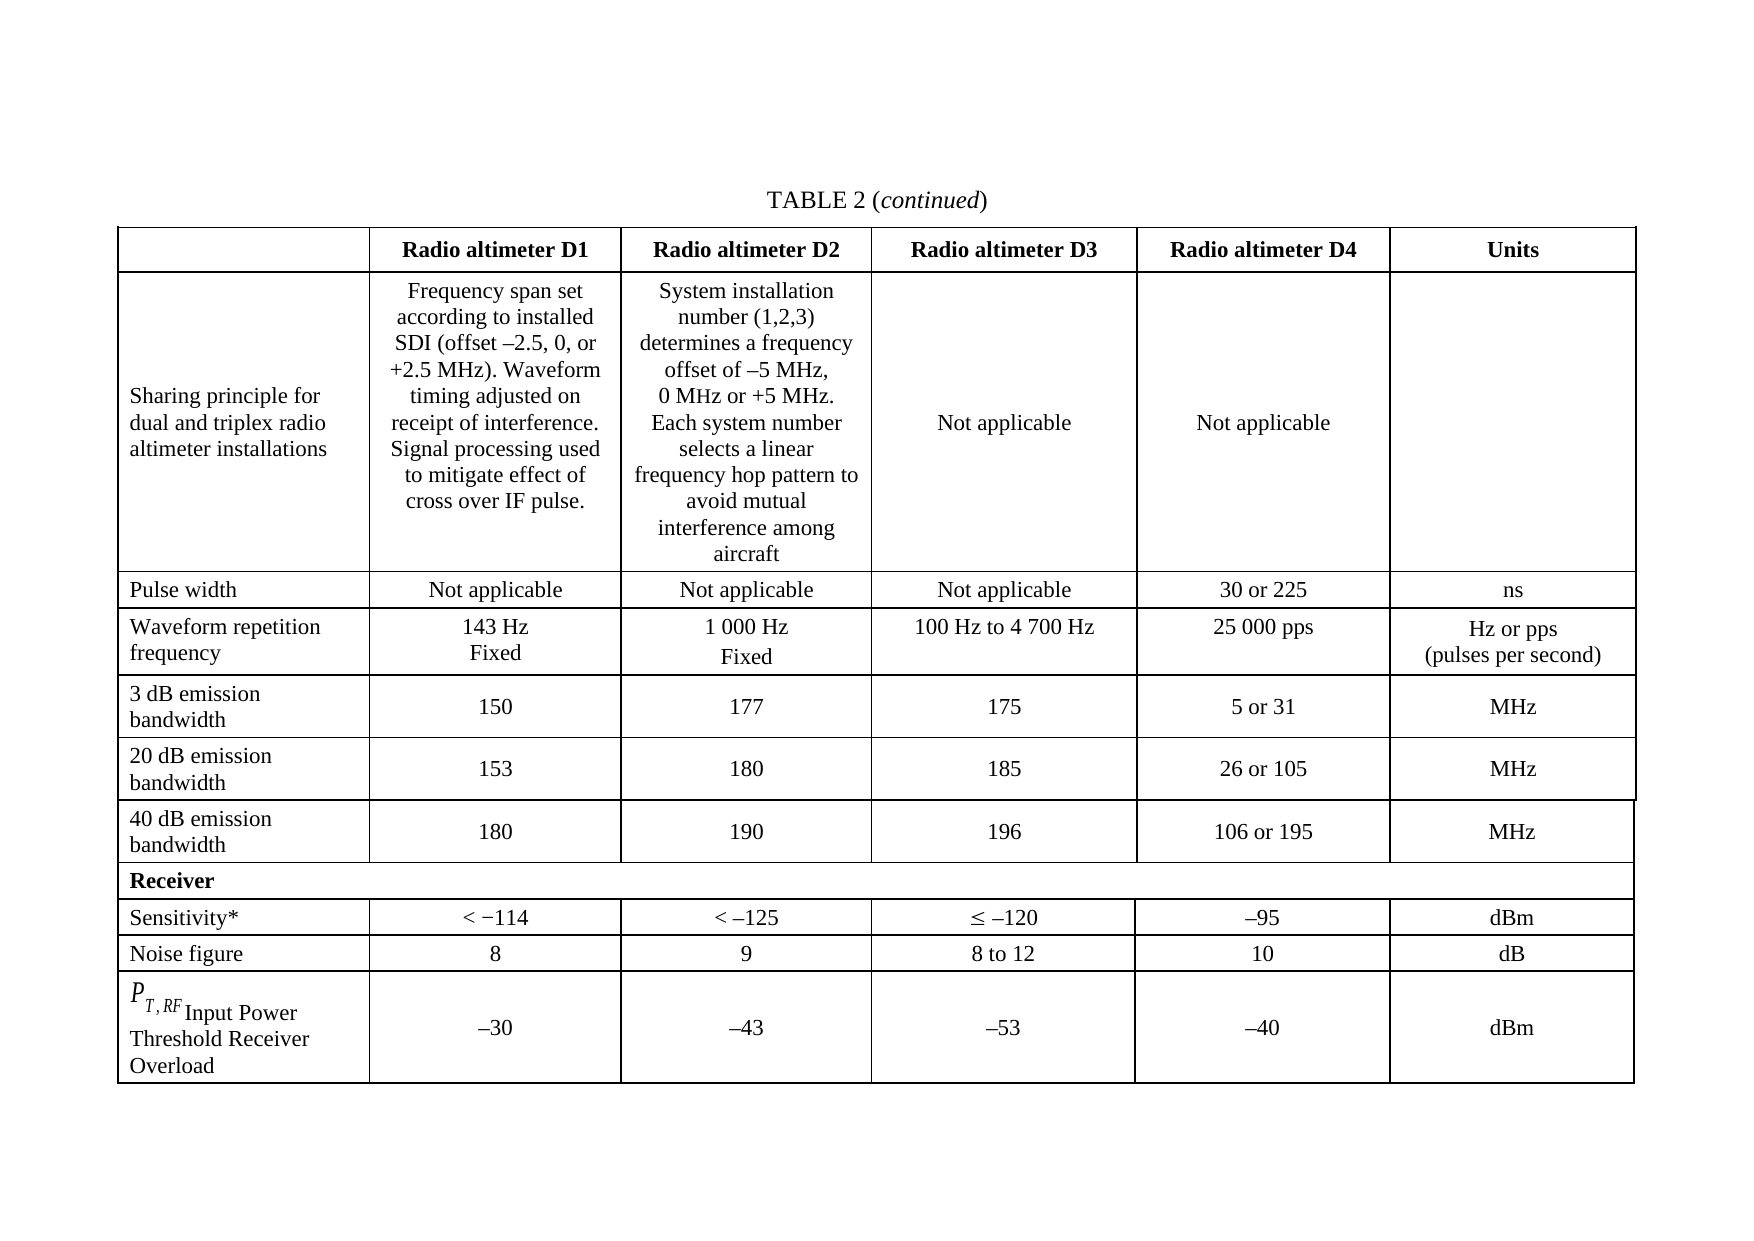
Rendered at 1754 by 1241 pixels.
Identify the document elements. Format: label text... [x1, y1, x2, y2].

table_cell Not applicable [1138, 273, 1389, 571]
table_cell 5 or 31 [1138, 676, 1389, 736]
table_cell 100 Hz to 4 700 Hz [872, 609, 1136, 674]
table_cell –43 [622, 972, 871, 1082]
table_cell dBm [1391, 900, 1633, 934]
table_cell 40 dB emission bandwidth [119, 801, 369, 862]
table_cell 30 or 225 [1138, 572, 1389, 607]
table_cell ns [1391, 572, 1635, 607]
table_cell MHz [1391, 801, 1633, 862]
table_cell Not applicable [622, 572, 871, 607]
table_cell 106 or 195 [1138, 801, 1389, 862]
table_cell Sharing principle for dual and triplex radio altimeter installations [119, 273, 369, 571]
table_cell Frequency span set according to installed SDI (offset –2.5, 0, or +2.5 MHz). Waveform timing adjusted on receipt of interference. Signal processing used to mitigate effect of cross over IF pulse. [370, 273, 620, 571]
table_cell 177 [622, 676, 871, 736]
table_cell < –125 [622, 900, 871, 934]
table_cell 25 000 pps [1138, 609, 1389, 674]
table_header [119, 228, 369, 271]
table_cell 175 [872, 676, 1136, 736]
table_cell –53 [872, 972, 1134, 1082]
table_cell Hz or pps (pulses per second) [1391, 609, 1635, 674]
table_cell 190 [622, 801, 871, 862]
table_cell 143 Hz Fixed [370, 609, 620, 674]
table_cell Not applicable [872, 273, 1136, 571]
table_cell 153 [370, 738, 620, 799]
table_cell –30 [370, 972, 620, 1082]
table_header Radio altimeter D2 [622, 228, 871, 271]
table_cell Input Power Threshold Receiver Overload [119, 972, 369, 1082]
table_cell Waveform repetition frequency [119, 609, 369, 674]
table_cell –95 [1136, 900, 1389, 934]
table_cell –120 [872, 900, 1134, 934]
table_cell dBm [1391, 972, 1633, 1082]
table_header Radio altimeter D1 [370, 228, 620, 271]
table_cell Sensitivity* [119, 900, 369, 934]
table_cell 9 [622, 936, 871, 970]
table_cell 185 [872, 738, 1136, 799]
table_cell MHz [1391, 676, 1635, 736]
table_cell < −114 [370, 900, 620, 934]
table_cell 3 dB emission bandwidth [119, 676, 369, 736]
table_cell 20 dB emission bandwidth [119, 738, 369, 799]
table_cell System installation number (1,2,3) determines a frequency offset of –5 MHz, 0 MHz or +5 MHz. Each system number selects a linear frequency hop pattern to avoid mutual interference among aircraft [622, 273, 871, 571]
table_cell 26 or 105 [1138, 738, 1389, 799]
table_cell 10 [1136, 936, 1389, 970]
table_cell 180 [622, 738, 871, 799]
table_header Units [1391, 228, 1635, 271]
text TABLE 2 (continued) [118, 185, 1636, 214]
table_cell 180 [370, 801, 620, 862]
table_cell dB [1391, 936, 1633, 970]
table_cell Receiver [119, 863, 1633, 898]
table_cell MHz [1391, 738, 1635, 799]
table_cell Noise figure [119, 936, 369, 970]
table_cell Not applicable [872, 572, 1136, 607]
table_cell –40 [1136, 972, 1389, 1082]
table_cell 1 000 Hz Fixed [622, 609, 871, 674]
table_cell Pulse width [119, 572, 369, 607]
table_cell 8 [370, 936, 620, 970]
table_header Radio altimeter D4 [1138, 228, 1389, 271]
table_cell Not applicable [370, 572, 620, 607]
table_cell [1391, 273, 1635, 571]
table_cell 150 [370, 676, 620, 736]
table_cell 8 to 12 [872, 936, 1134, 970]
table_header Radio altimeter D3 [872, 228, 1136, 271]
table_cell 196 [872, 801, 1136, 862]
